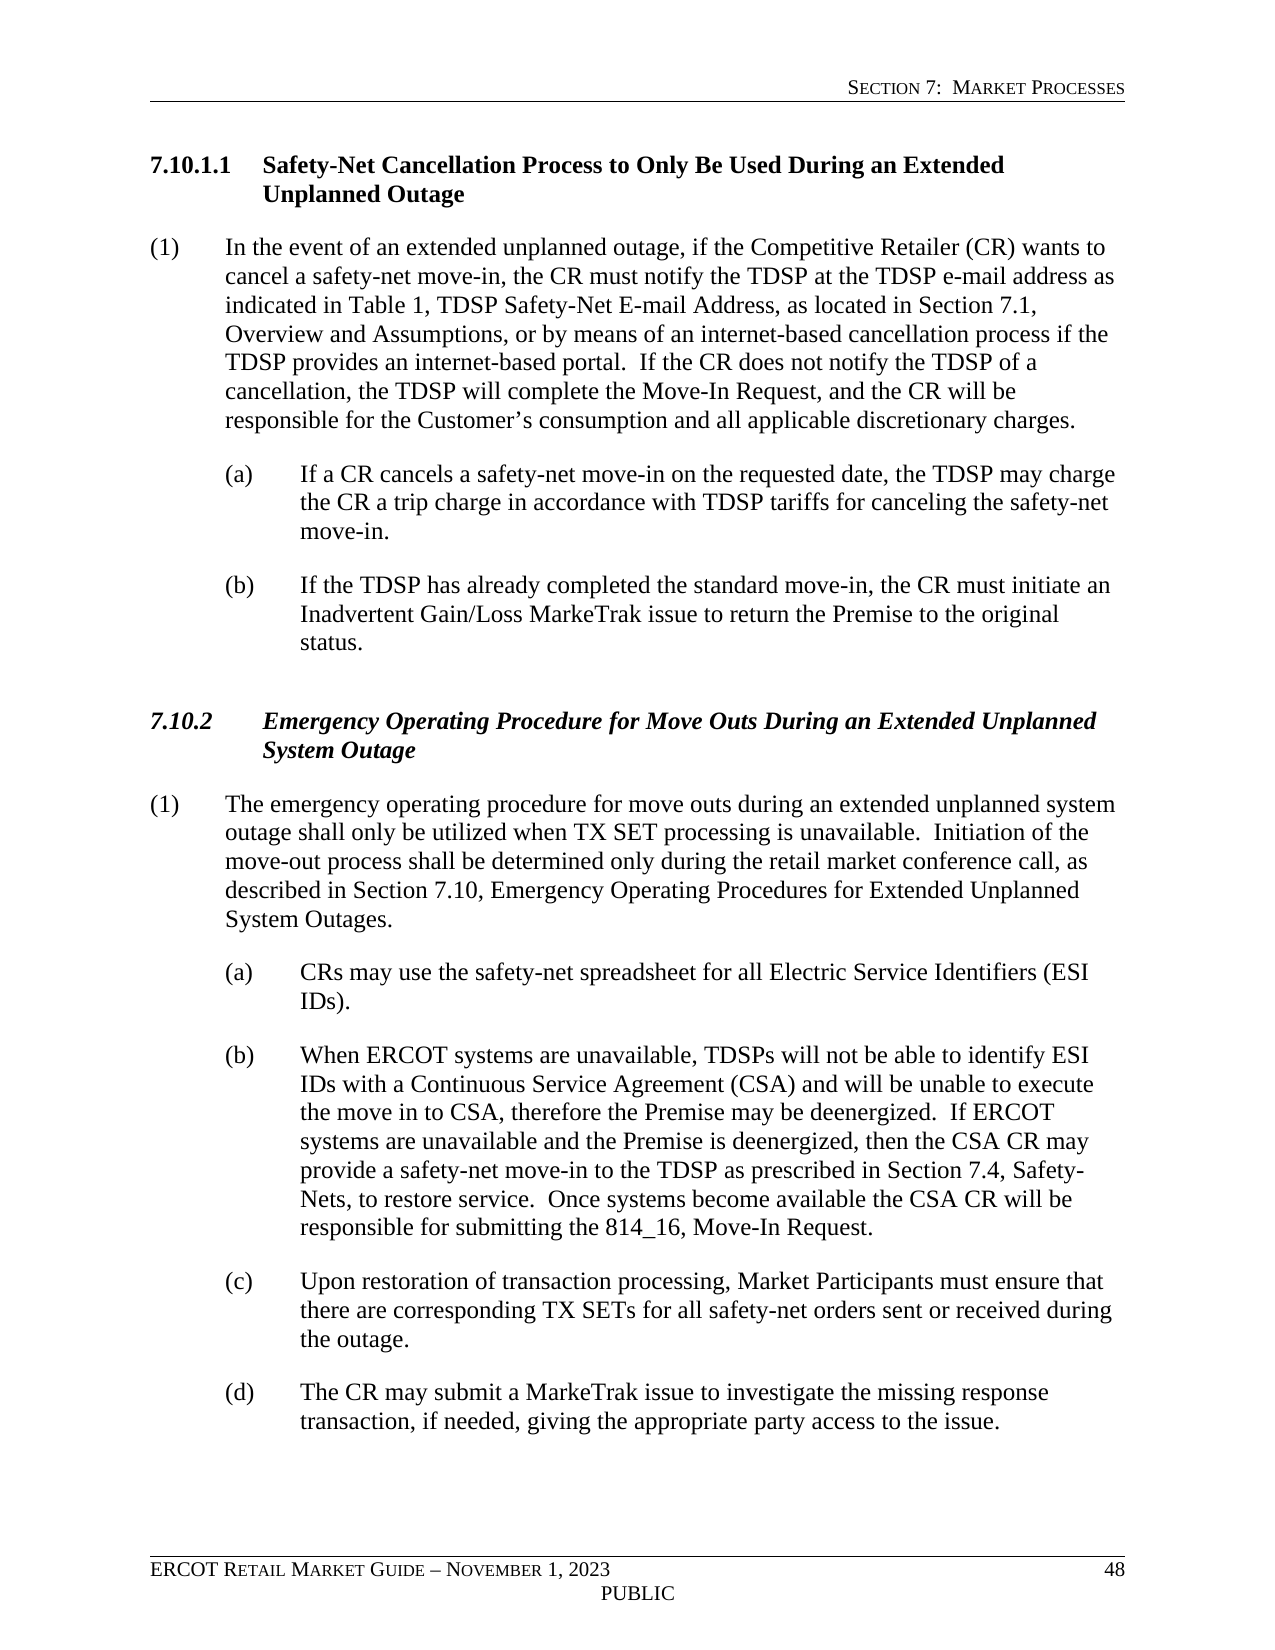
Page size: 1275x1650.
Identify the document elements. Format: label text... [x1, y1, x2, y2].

text (1) The emergency operating procedure for move outs during an extended unplanned system outage shall only be utilized when TX SET processing is unavailable. Initiation of the move-out process shall be determined only during the retail market conference call, as described in Section 7.10, Emergency Operating Procedures for Extended Unplanned System Outages. [150, 789, 1125, 932]
text (b) If the TDSP has already completed the standard move-in, the CR must initiate an Inadvertent Gain/Loss MarkeTrak issue to return the Premise to the original status. [225, 570, 1125, 656]
text (a) CRs may use the safety-net spreadsheet for all Electric Service Identifiers (ESI IDs). [225, 957, 1125, 1015]
text (c) Upon restoration of transaction processing, Market Participants must ensure that there are corresponding TX SETs for all safety-net orders sent or received during the outage. [225, 1266, 1125, 1352]
text (a) If a CR cancels a safety-net move-in on the requested date, the TDSP may charge the CR a trip charge in accordance with TDSP tariffs for canceling the safety-net move-in. [225, 459, 1125, 545]
text 7.10.2 Emergency Operating Procedure for Move Outs During an Extended Unplanned System Outage [150, 706, 1125, 764]
text 7.10.1.1 Safety-Net Cancellation Process to Only Be Used During an Extended Unplanned Outage [150, 150, 1125, 207]
text (1) In the event of an extended unplanned outage, if the Competitive Retailer (CR) wants to cancel a safety-net move-in, the CR must notify the TDSP at the TDSP e-mail address as indicated in Table 1, TDSP Safety-Net E-mail Address, as located in Section 7.1, Overview and Assumptions, or by means of an internet-based cancellation process if the TDSP provides an internet-based portal. If the CR does not notify the TDSP of a cancellation, the TDSP will complete the Move-In Request, and the CR will be responsible for the Customer’s consumption and all applicable discretionary charges. [150, 232, 1125, 434]
text (d) The CR may submit a MarkeTrak issue to investigate the missing response transaction, if needed, giving the appropriate party access to the issue. [225, 1377, 1125, 1435]
text (b) When ERCOT systems are unavailable, TDSPs will not be able to identify ESI IDs with a Continuous Service Agreement (CSA) and will be unable to execute the move in to CSA, therefore the Premise may be deenergized. If ERCOT systems are unavailable and the Premise is deenergized, then the CSA CR may provide a safety-net move-in to the TDSP as prescribed in Section 7.4, Safety-Nets, to restore service. Once systems become available the CSA CR will be responsible for submitting the 814_16, Move-In Request. [225, 1040, 1125, 1241]
